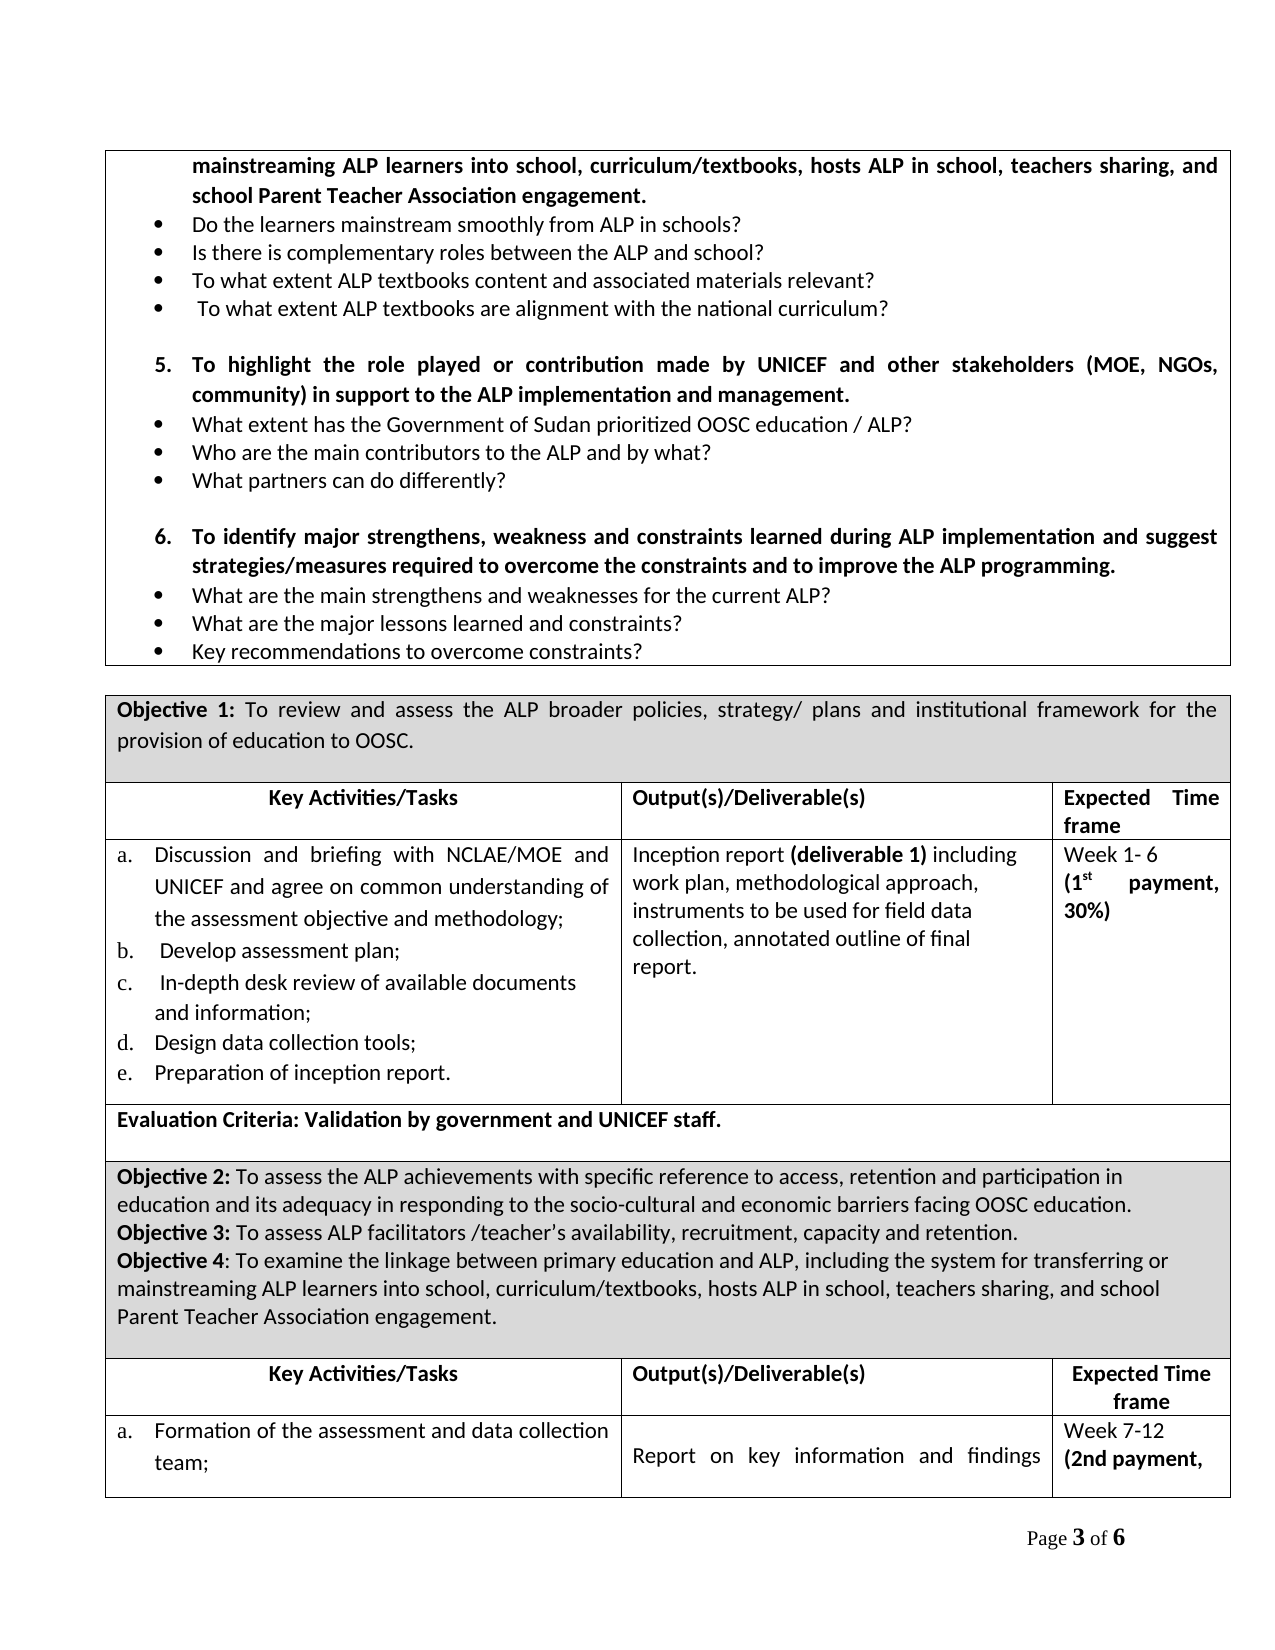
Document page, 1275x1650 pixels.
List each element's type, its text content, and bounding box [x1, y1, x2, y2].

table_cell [106, 1416, 621, 1497]
table_header Objective 1: To review and assess the ALP broader policies, strategy/ plans and institutional framework for the provision of education to OOSC. [106, 696, 1230, 782]
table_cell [1053, 1416, 1230, 1497]
table_cell Evaluation Criteria: Validation by government and UNICEF staff. [106, 1105, 1230, 1161]
table_cell Week 1- 6 (1st payment, 30%) [1053, 840, 1230, 1104]
table_cell Key Activities/Tasks [106, 783, 621, 839]
table_cell Output(s)/Deliverable(s) [622, 1359, 1052, 1415]
table_cell Key Activities/Tasks [106, 1359, 621, 1415]
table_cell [622, 1416, 1052, 1497]
table_cell Discussion and briefing with NCLAE/MOE and UNICEF and agree on common understanding of the assessment objective and methodology; Develop assessment plan; In-depth desk review of available documents and information; Design data collection tools; Preparation of inception report. [106, 840, 621, 1104]
table_cell Inception report (deliverable 1) including work plan, methodological approach, instruments to be used for field data collection, annotated outline of final report. [622, 840, 1052, 1104]
table_cell Expected Time frame [1053, 783, 1230, 839]
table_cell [106, 151, 1230, 665]
table_cell Objective 2: To assess the ALP achievements with specific reference to access, retention and participation in education and its adequacy in responding to the socio-cultural and economic barriers facing OOSC education. Objective 3: To assess ALP facilitators /teacher’s availability, recruitment, capacity and retention. Objective 4: To examine the linkage between primary education and ALP, including the system for transferring or mainstreaming ALP learners into school, curriculum/textbooks, hosts ALP in school, teachers sharing, and school Parent Teacher Association engagement. [106, 1162, 1230, 1358]
table_cell Expected Time frame [1053, 1359, 1230, 1415]
table_cell Output(s)/Deliverable(s) [622, 783, 1052, 839]
